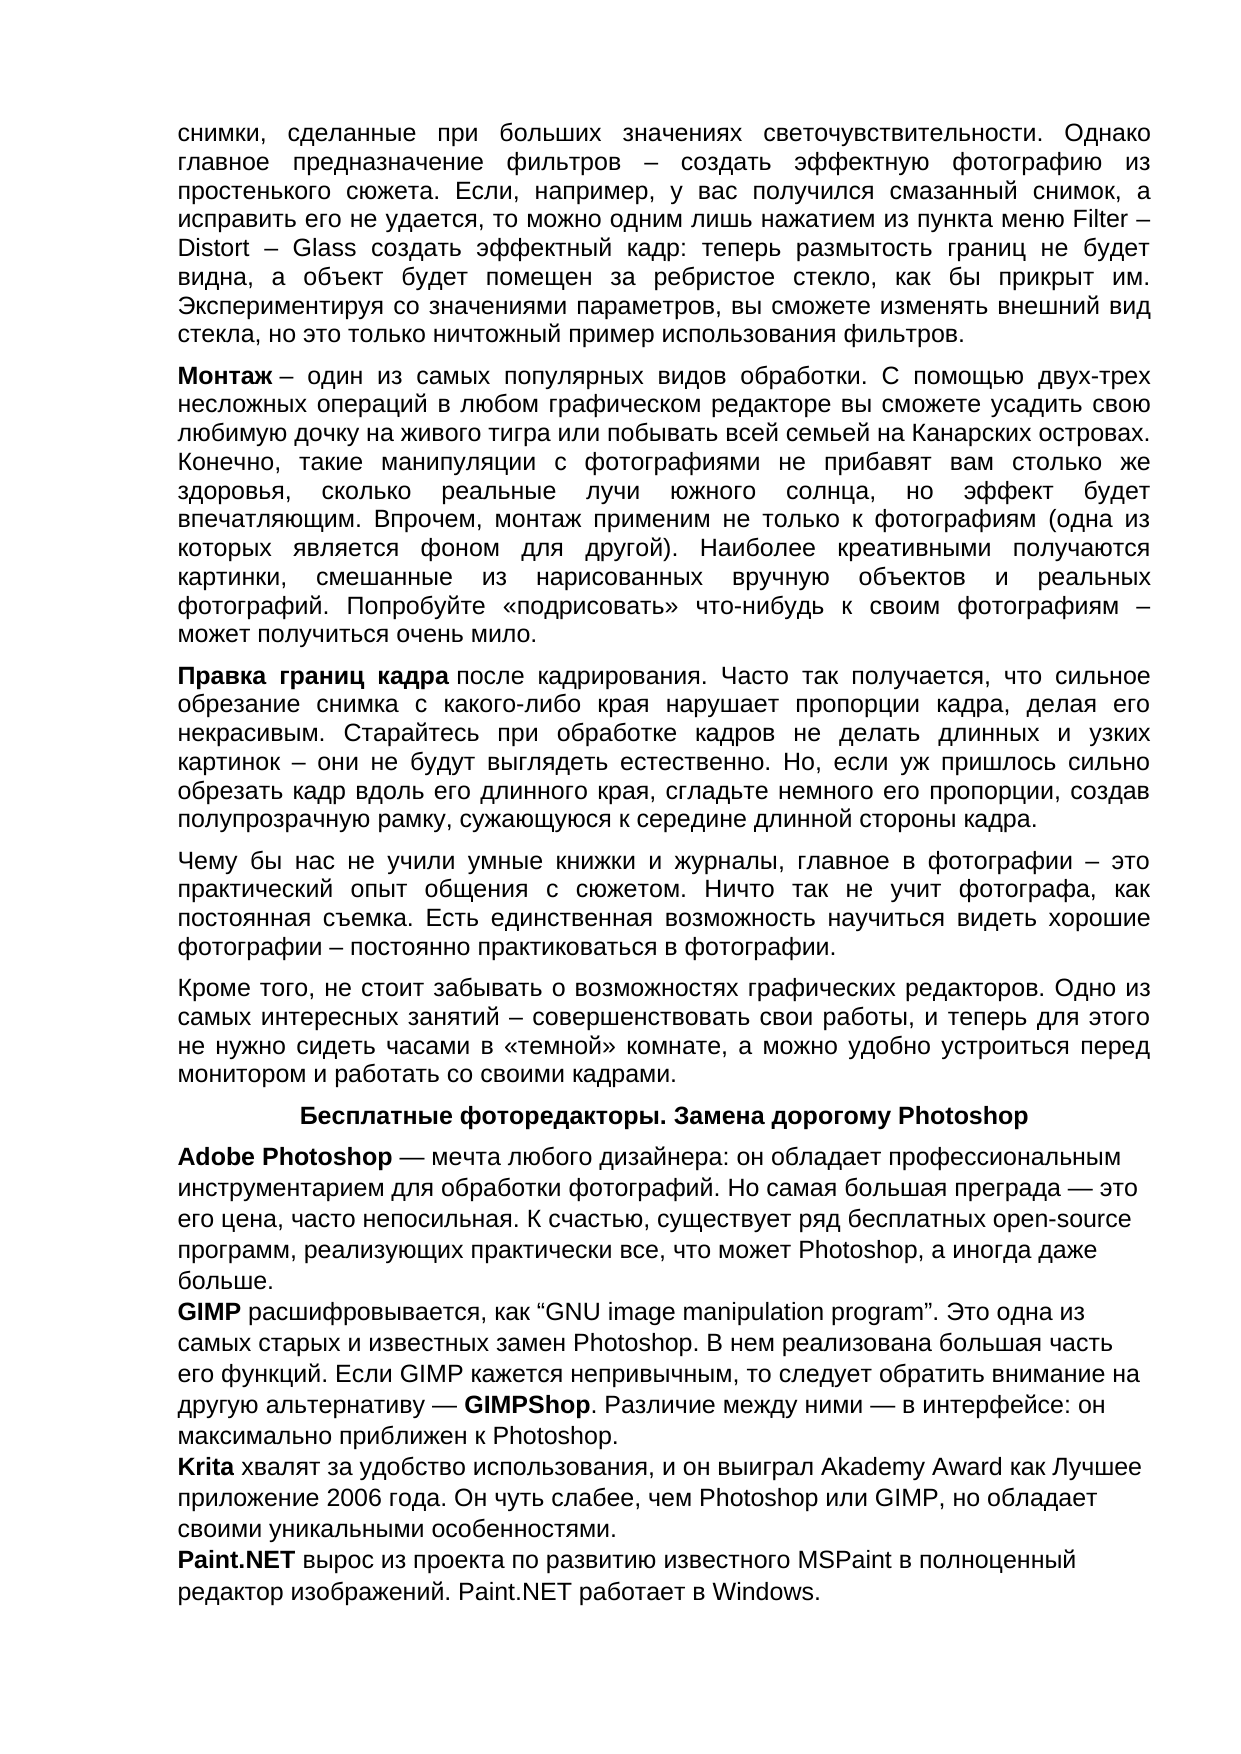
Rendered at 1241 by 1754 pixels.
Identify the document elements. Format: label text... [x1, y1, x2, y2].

text Бесплатные фоторедакторы. Замена дорогому Photoshop [177, 1101, 1152, 1129]
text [177, 118, 1152, 348]
text Монтаж – один из самых популярных видов обработки. С помощью двух-трех несложных операций в любом графическом редакторе вы сможете усадить свою любимую дочку на живого тигра или побывать всей семьей на Канарских островах. Конечно, такие манипуляции с фотографиями не прибавят вам столько же здоровья, сколько реальные лучи южного солнца, но эффект будет впечатляющим. Впрочем, монтаж применим не только к фотографиям (одна из которых является фоном для другой). Наиболее креативными получаются картинки, смешанные из нарисованных вручную объектов и реальных фотографий. Попробуйте «подрисовать» что-нибудь к своим фотографиям – может получиться очень мило. [177, 361, 1152, 648]
text Правка границ кадра после кадрирования. Часто так получается, что сильное обрезание снимка с какого-либо края нарушает пропорции кадра, делая его некрасивым. Старайтесь при обработке кадров не делать длинных и узких картинок – они не будут выглядеть естественно. Но, если уж пришлось сильно обрезать кадр вдоль его длинного края, сгладьте немного его пропорции, создав полупрозрачную рамку, сужающуюся к середине длинной стороны кадра. [177, 661, 1152, 833]
text Кроме того, не стоит забывать о возможностях графических редакторов. Одно из самых интересных занятий – совершенствовать свои работы, и теперь для этого не нужно сидеть часами в «темной» комнате, а можно удобно устроиться перед монитором и работать со своими кадрами. [177, 973, 1152, 1088]
text Чему бы нас не учили умные книжки и журналы, главное в фотографии – это практический опыт общения с сюжетом. Ничто так не учит фотографа, как постоянная съемка. Есть единственная возможность научиться видеть хорошие фотографии – постоянно практиковаться в фотографии. [177, 846, 1152, 961]
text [177, 1142, 1152, 1605]
